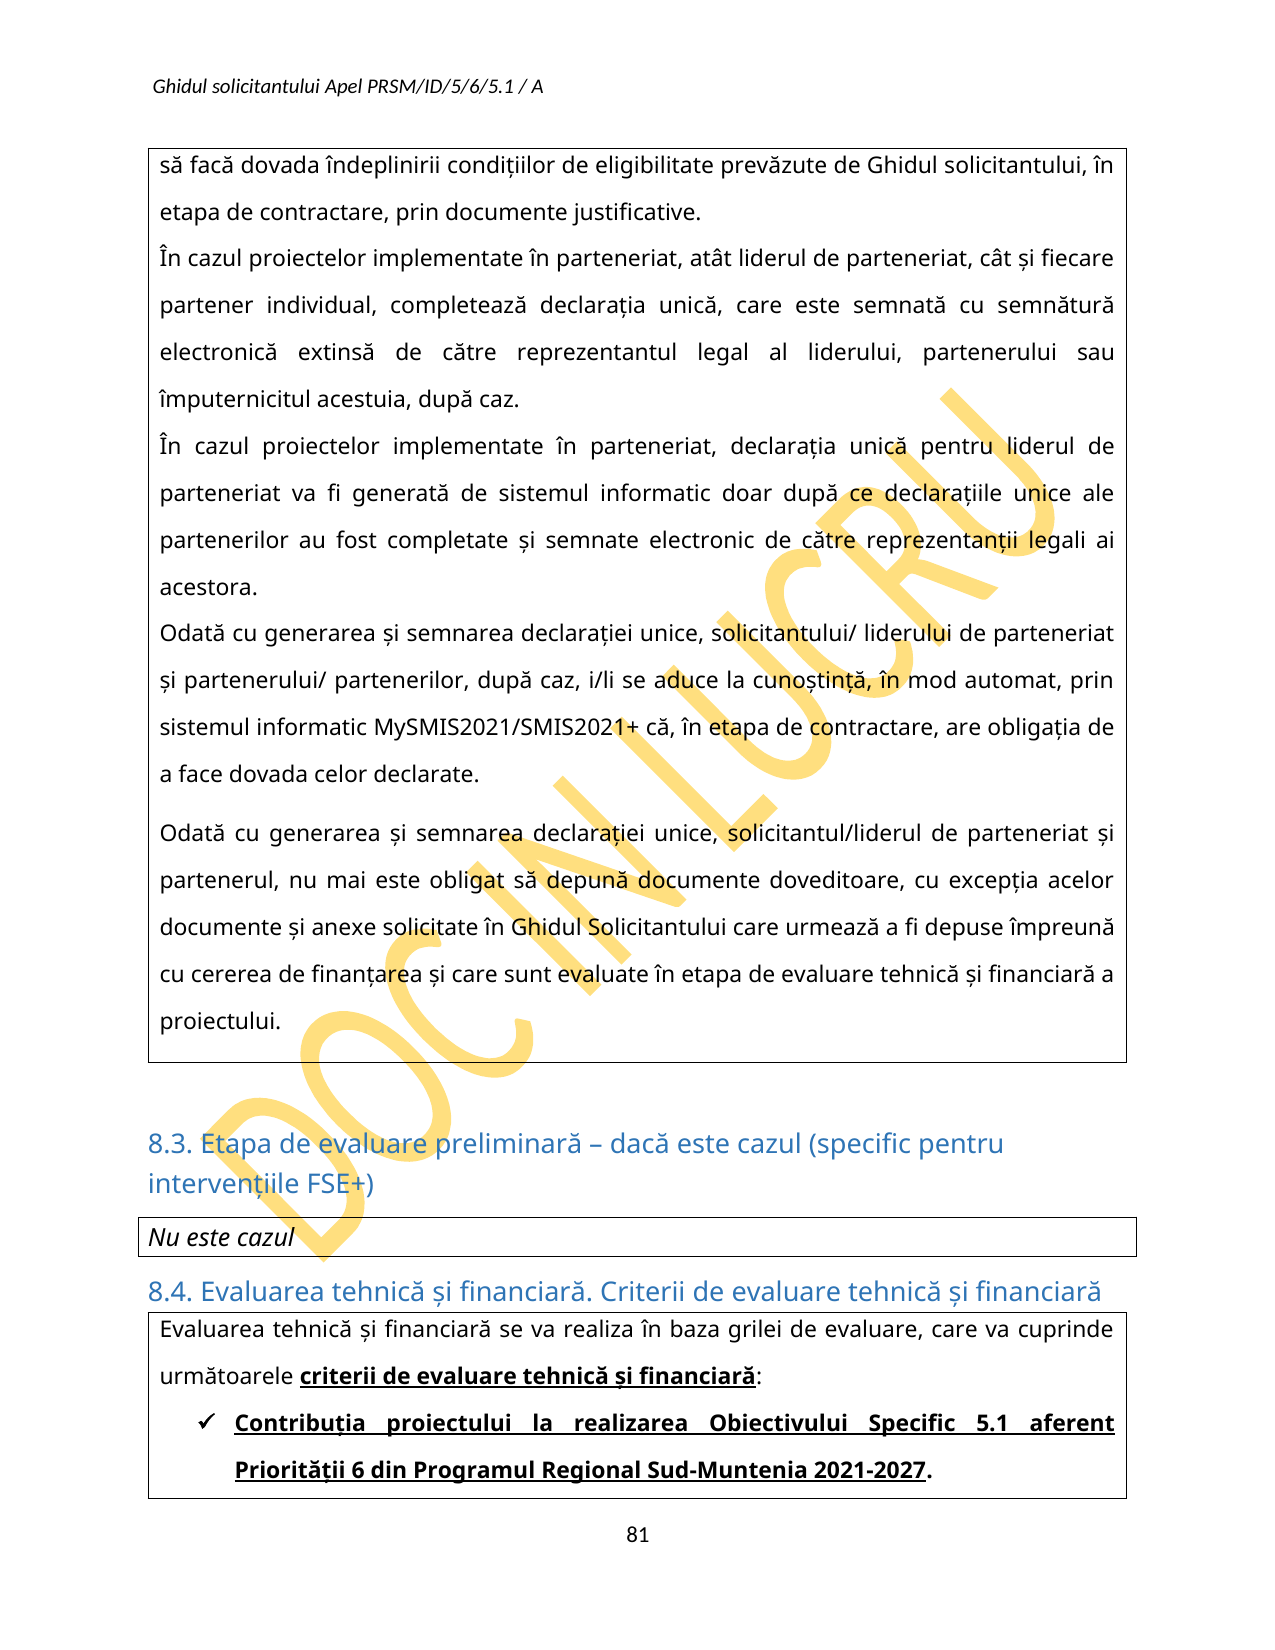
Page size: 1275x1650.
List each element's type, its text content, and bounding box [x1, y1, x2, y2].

text Nu este cazul [139, 1218, 1136, 1256]
subtitle 8.4. Evaluarea tehnică și financiară. Criterii de evaluare tehnică și financiară [148, 1272, 1127, 1309]
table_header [149, 149, 1126, 1062]
subtitle 8.3. Etapa de evaluare preliminară – dacă este cazul (specific pentru intervențiile FSE+) [148, 1124, 1127, 1201]
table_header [149, 1313, 1126, 1498]
